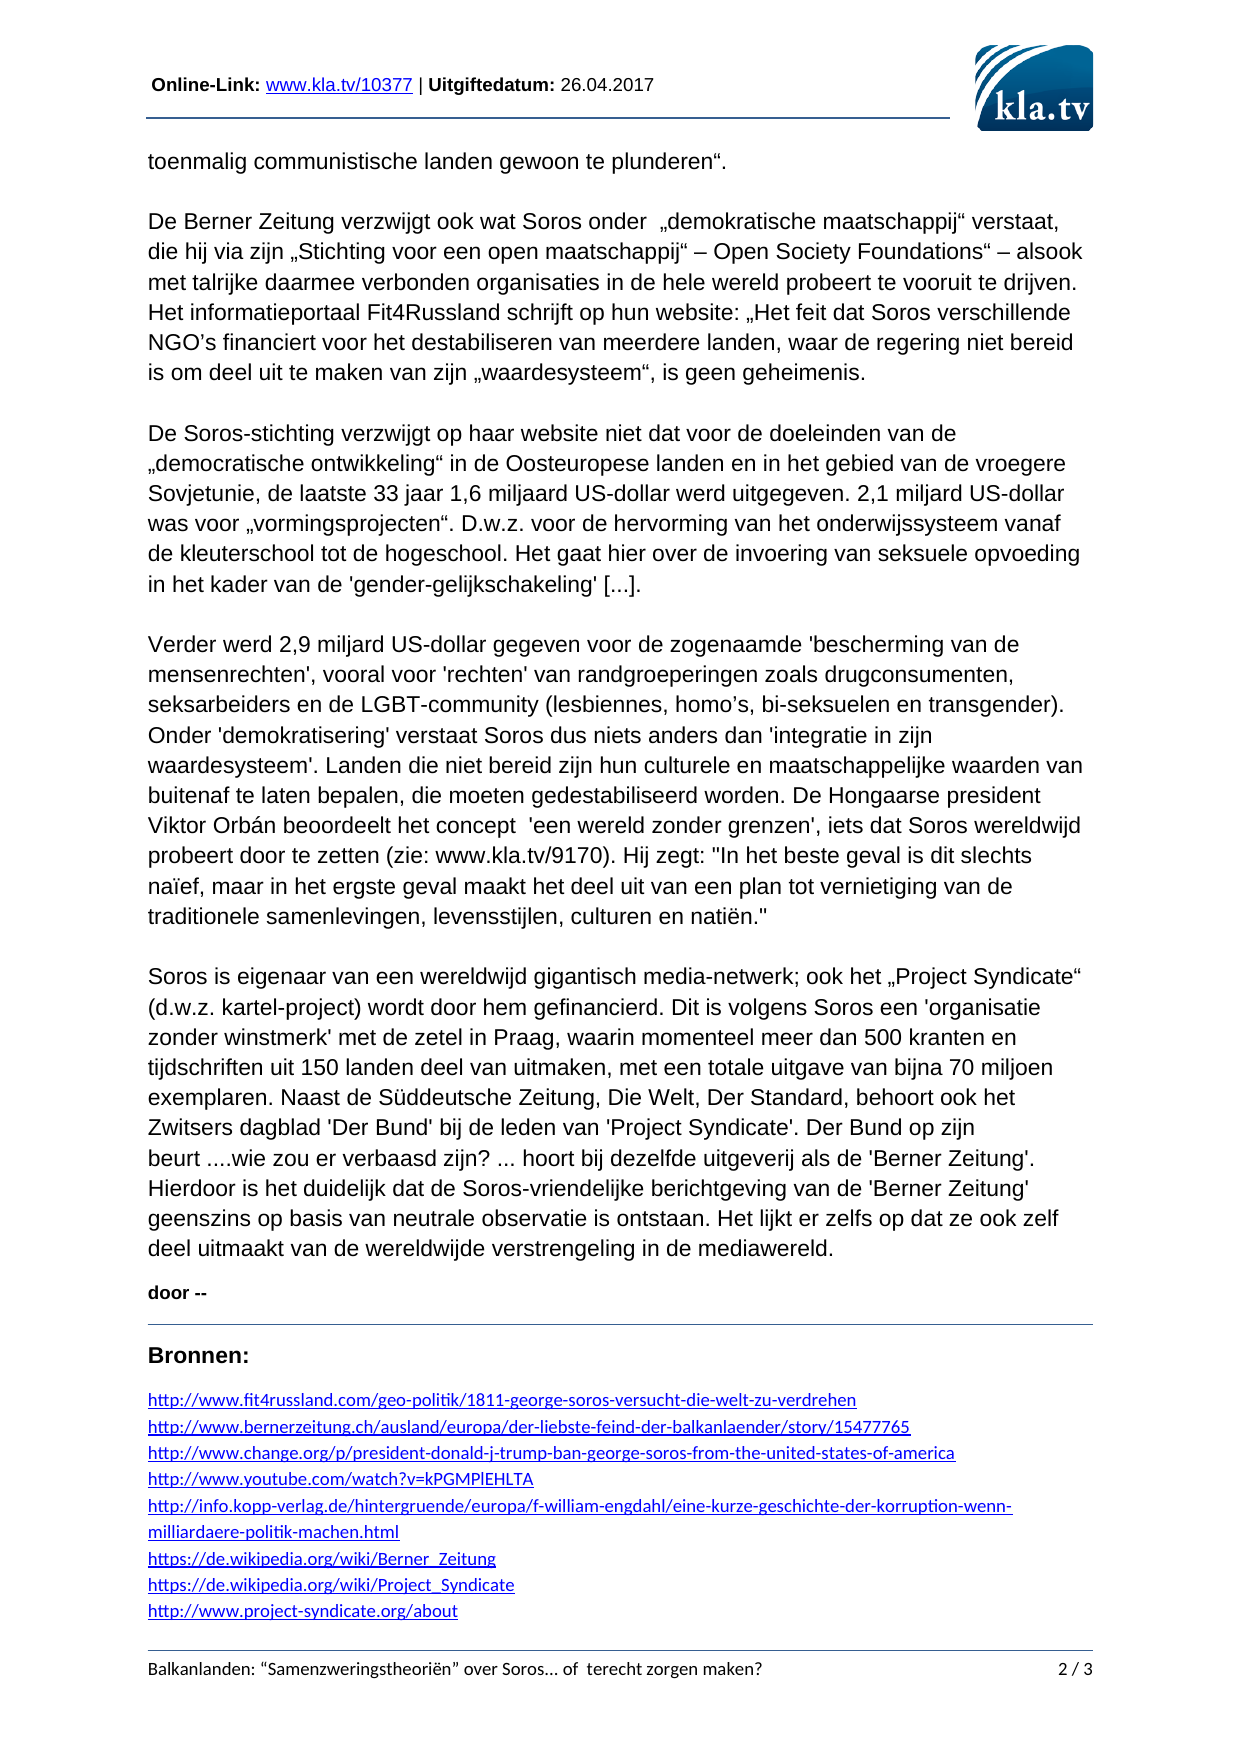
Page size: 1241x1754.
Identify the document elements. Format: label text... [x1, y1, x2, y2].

text door -- [148, 1282, 1093, 1303]
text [148, 148, 1093, 1261]
text http://www.fit4russland.com/geo-politik/1811-george-soros-versucht-die-welt-zu-verdrehen http://www.bernerzeitung.ch/ausland/europa/der-liebste-feind-der-balkanlaender/story/15477765 http://www.change.org/p/president-donald-j-trump-ban-george-soros-from-the-united-states-of-america http://www.youtube.com/watch?v=kPGMPlEHLTA http://info.kopp-verlag.de/hintergruende/europa/f-william-engdahl/eine-kurze-geschichte-der-korruption-wenn-milliardaere-politik-machen.html https://de.wikipedia.org/wiki/Berner_Zeitung https://de.wikipedia.org/wiki/Project_Syndicate http://www.project-syndicate.org/about [148, 1388, 1093, 1622]
text Bronnen: [148, 1325, 1093, 1368]
